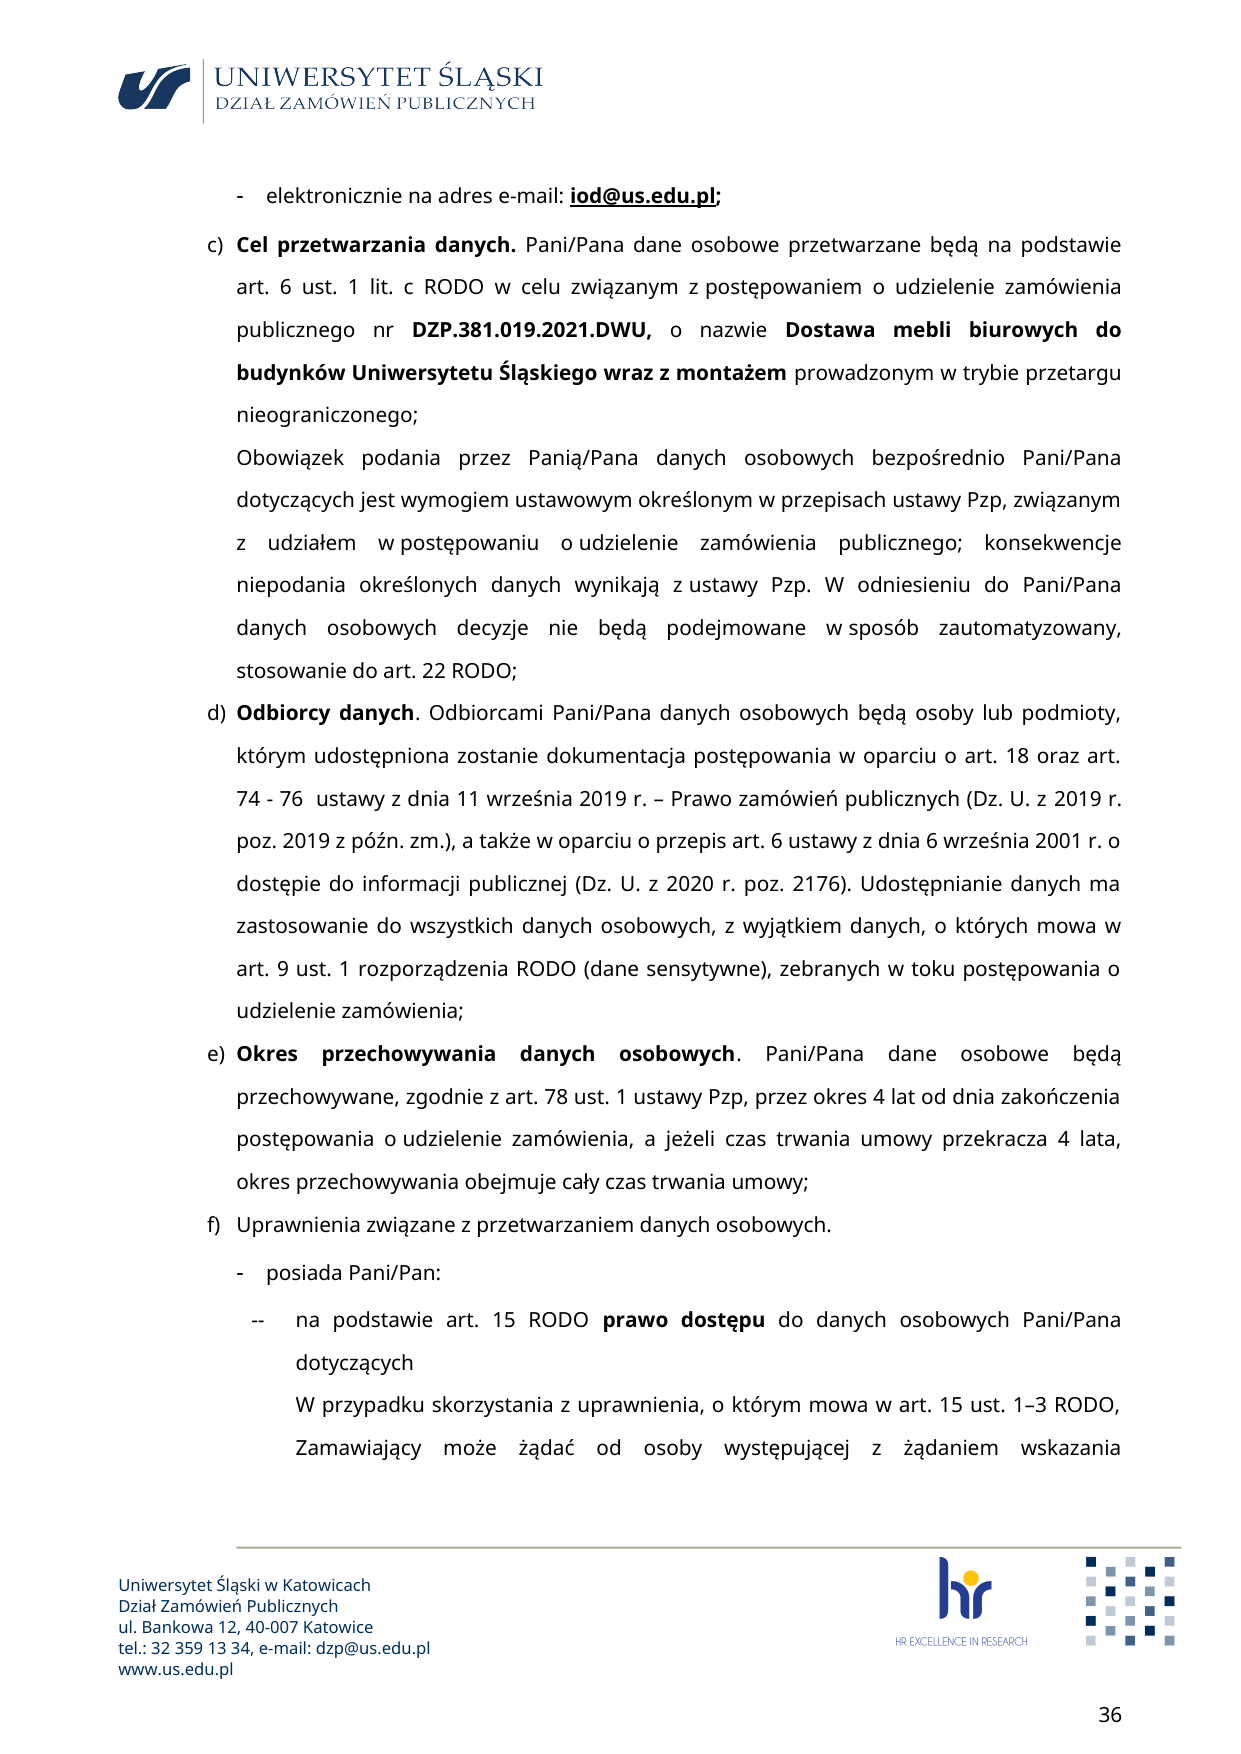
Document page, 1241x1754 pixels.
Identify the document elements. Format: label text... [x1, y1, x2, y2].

subtitle Odbiorcy danych. Odbiorcami Pani/Pana danych osobowych będą osoby lub podmioty, którym udostępniona zostanie dokumentacja postępowania w oparciu o art. 18 oraz art. 74 - 76 ustawy z dnia 11 września 2019 r. – Prawo zamówień publicznych (Dz. U. z 2019 r. poz. 2019 z późn. zm.), a także w oparciu o przepis art. 6 ustawy z dnia 6 września 2001 r. o dostępie do informacji publicznej (Dz. U. z 2020 r. poz. 2176). Udostępnianie danych ma zastosowanie do wszystkich danych osobowych, z wyjątkiem danych, o których mowa w art. 9 ust. 1 rozporządzenia RODO (dane sensytywne), zebranych w toku postępowania o udzielenie zamówienia; [207, 698, 1122, 1025]
subtitle Uprawnienia związane z przetwarzaniem danych osobowych. [207, 1210, 1122, 1238]
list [295, 1391, 1122, 1462]
list posiada Pani/Pan: [236, 1258, 1122, 1287]
list -- na podstawie art. 15 RODO prawo dostępu do danych osobowych Pani/Pana dotyczących [251, 1305, 1122, 1376]
list elektronicznie na adres e-mail: iod@us.edu.pl; [236, 181, 1122, 209]
subtitle Okres przechowywania danych osobowych. Pani/Pana dane osobowe będą przechowywane, zgodnie z art. 78 ust. 1 ustawy Pzp, przez okres 4 lat od dnia zakończenia postępowania o udzielenie zamówienia, a jeżeli czas trwania umowy przekracza 4 lata, okres przechowywania obejmuje cały czas trwania umowy; [207, 1039, 1122, 1196]
subtitle Obowiązek podania przez Panią/Pana danych osobowych bezpośrednio Pani/Pana dotyczących jest wymogiem ustawowym określonym w przepisach ustawy Pzp, związanym z udziałem w postępowaniu o udzielenie zamówienia publicznego; konsekwencje niepodania określonych danych wynikają z ustawy Pzp. W odniesieniu do Pani/Pana danych osobowych decyzje nie będą podejmowane w sposób zautomatyzowany, stosowanie do art. 22 RODO; [236, 443, 1122, 684]
picture [826, 1430, 1203, 1675]
subtitle Cel przetwarzania danych. Pani/Pana dane osobowe przetwarzane będą na podstawie art. 6 ust. 1 lit. c RODO w celu związanym z postępowaniem o udzielenie zamówienia publicznego nr DZP.381.019.2021.DWU, o nazwie Dostawa mebli biurowych do budynków Uniwersytetu Śląskiego wraz z montażem prowadzonym w trybie przetargu nieograniczonego; [207, 230, 1122, 429]
picture [118, 59, 543, 124]
